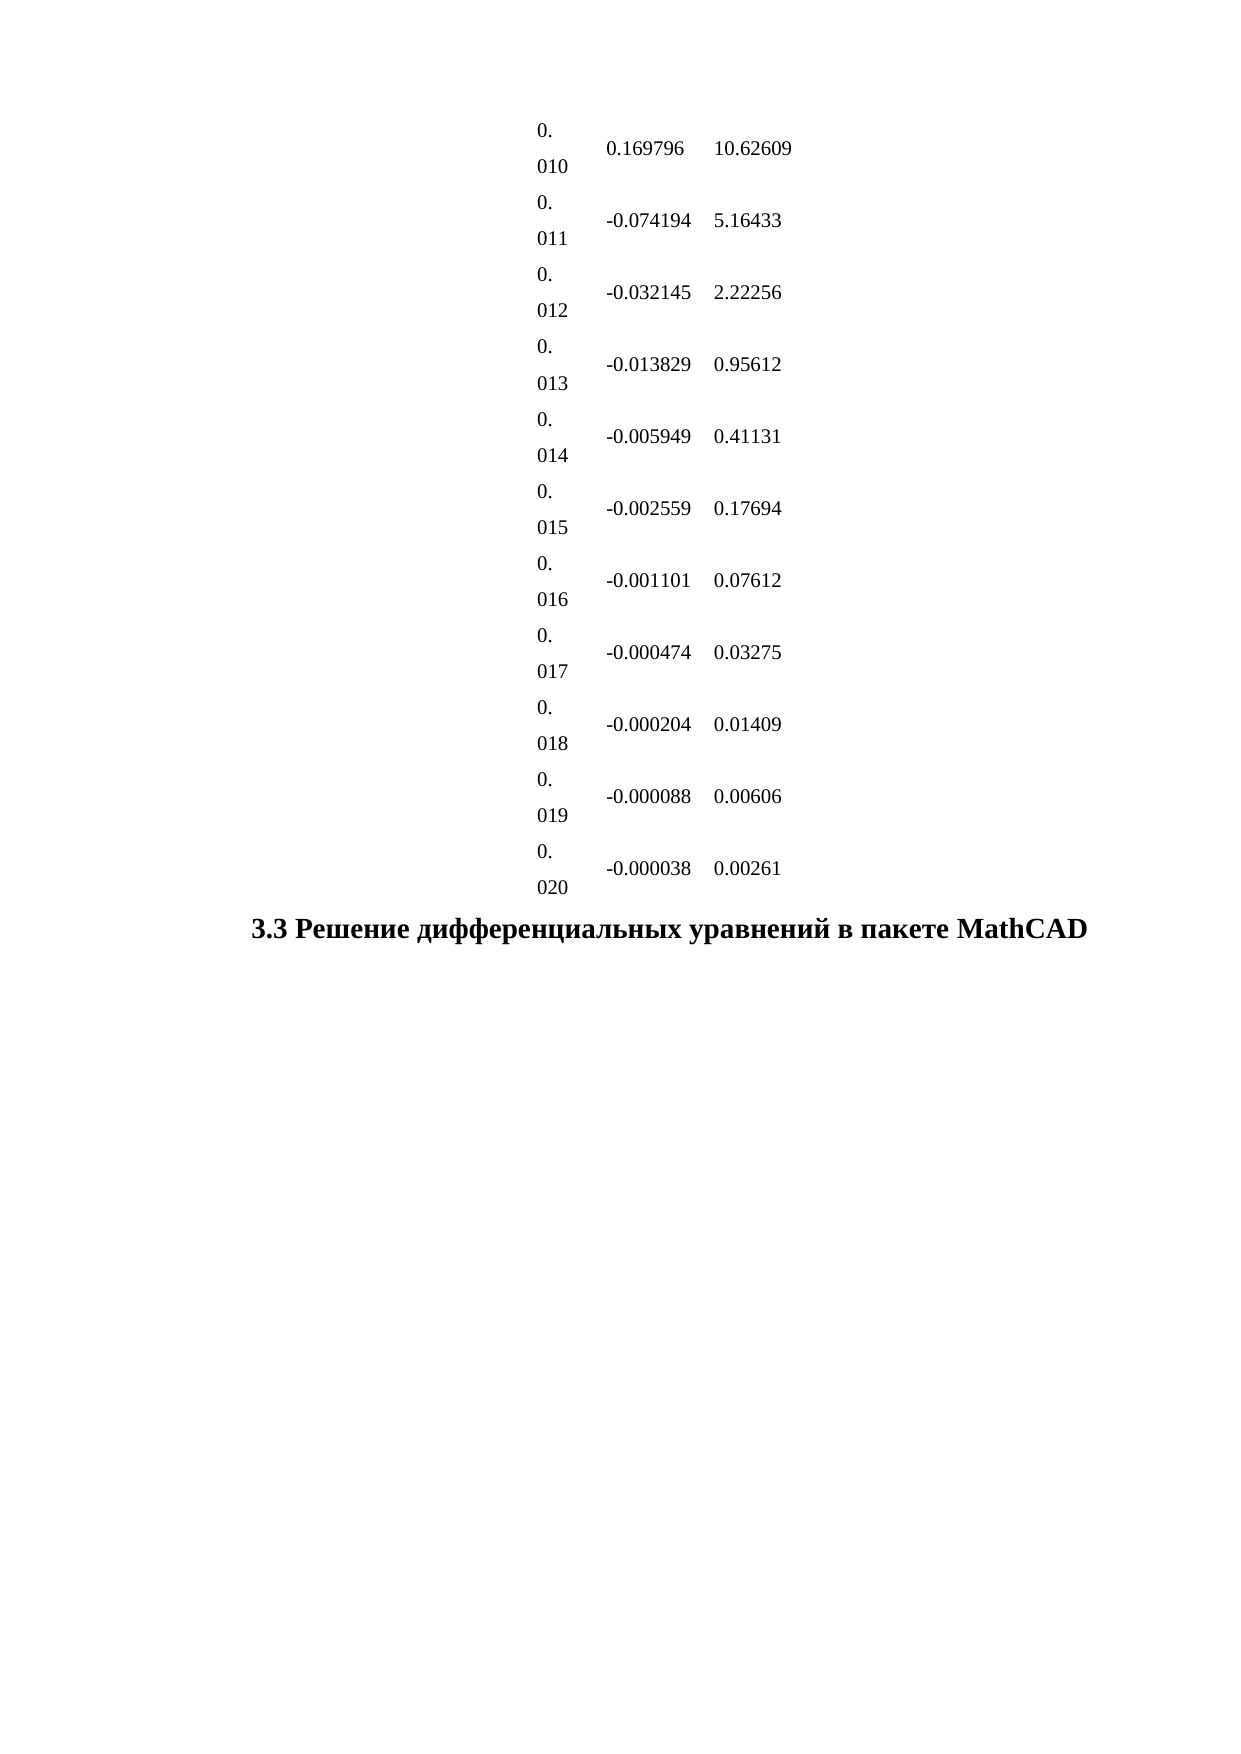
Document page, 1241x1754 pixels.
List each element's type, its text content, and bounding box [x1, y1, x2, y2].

table_cell 0.01409 [703, 695, 803, 767]
table_cell -0.000038 [595, 839, 702, 911]
table_cell 2.22256 [703, 262, 803, 334]
table_cell -0.002559 [595, 479, 702, 551]
table_cell 5.16433 [703, 190, 803, 262]
table_cell 0.00261 [703, 839, 803, 911]
text 3.3 Решение дифференциальных уравнений в пакете MathCAD [177, 911, 1152, 944]
table_cell 0.015 [526, 479, 595, 551]
table_cell 0.019 [526, 767, 595, 839]
table_cell 0.169796 [595, 118, 702, 190]
table_cell 0.012 [526, 262, 595, 334]
table_cell 0.020 [526, 839, 595, 911]
table_cell 0.018 [526, 695, 595, 767]
table_cell 0.17694 [703, 479, 803, 551]
table_cell -0.074194 [595, 190, 702, 262]
table_cell 0.00606 [703, 767, 803, 839]
table_cell 0.011 [526, 190, 595, 262]
table_cell 0.017 [526, 623, 595, 695]
table_cell 0.07612 [703, 551, 803, 623]
table_cell -0.000474 [595, 623, 702, 695]
table_cell 0.03275 [703, 623, 803, 695]
table_cell 0.014 [526, 406, 595, 478]
table_cell -0.000204 [595, 695, 702, 767]
table_cell 10.62609 [703, 118, 803, 190]
table_cell -0.000088 [595, 767, 702, 839]
table_cell 0.010 [526, 118, 595, 190]
table_cell -0.005949 [595, 406, 702, 478]
table_cell 0.013 [526, 334, 595, 406]
table_cell -0.001101 [595, 551, 702, 623]
table_cell 0.41131 [703, 406, 803, 478]
table_cell -0.013829 [595, 334, 702, 406]
table_cell -0.032145 [595, 262, 702, 334]
table_cell 0.95612 [703, 334, 803, 406]
table_cell 0.016 [526, 551, 595, 623]
